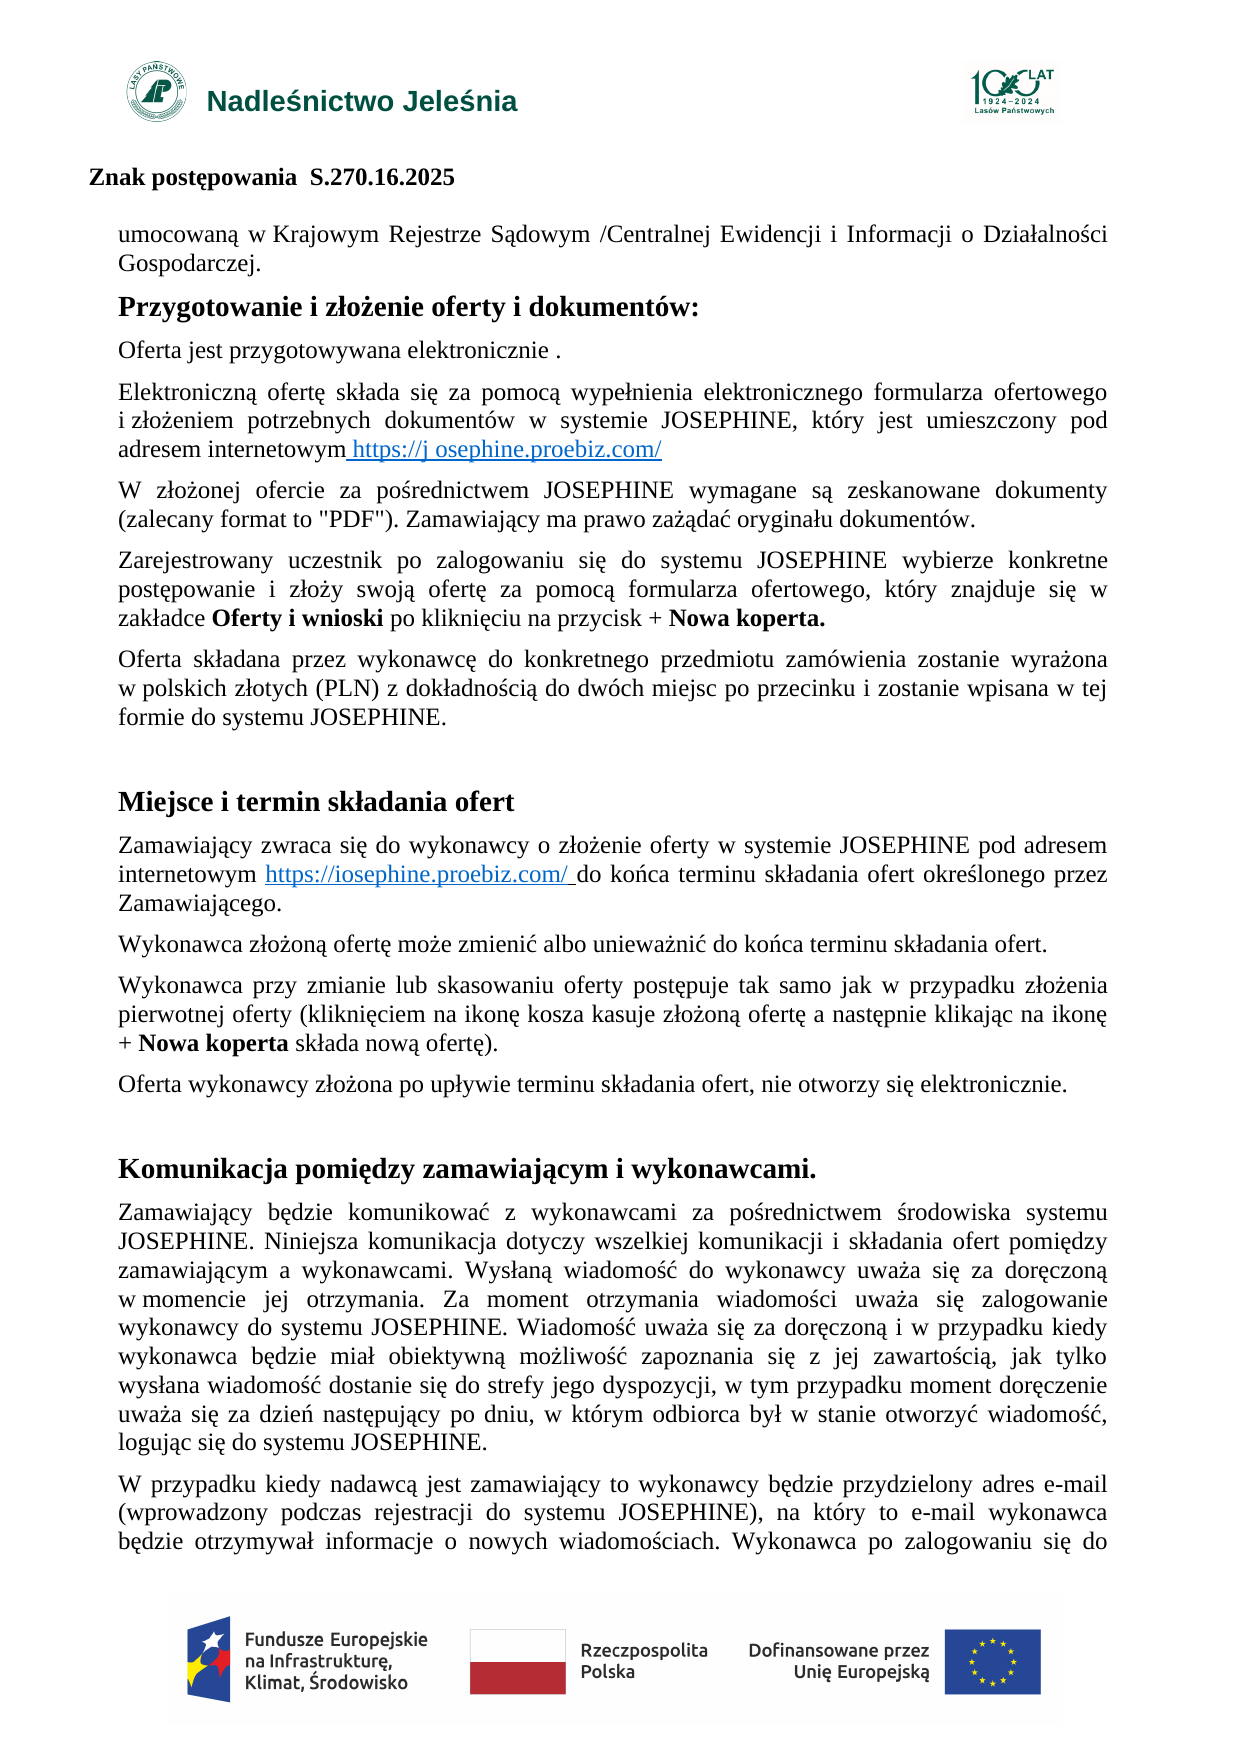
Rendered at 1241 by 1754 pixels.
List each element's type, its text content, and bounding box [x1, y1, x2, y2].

text Miejsce i termin składania ofert [118, 784, 1111, 818]
text Oferta wykonawcy złożona po upływie terminu składania ofert, nie otworzy się elektronicznie. [118, 1069, 1109, 1098]
text W złożonej ofercie za pośrednictwem JOSEPHINE wymagane są zeskanowane dokumenty (zalecany format to "PDF"). Zamawiający ma prawo zażądać oryginału dokumentów. [118, 475, 1109, 533]
picture [166, 1594, 1063, 1724]
picture [962, 61, 1062, 123]
text Oferta jest przygotowywana elektronicznie . [118, 335, 1111, 364]
text Zamawiający będzie komunikować z wykonawcami za pośrednictwem środowiska systemu JOSEPHINE. Niniejsza komunikacja dotyczy wszelkiej komunikacji i składania ofert pomiędzy zamawiającym a wykonawcami. Wysłaną wiadomość do wykonawcy uważa się za doręczoną w momencie jej otrzymania. Za moment otrzymania wiadomości uważa się zalogowanie wykonawcy do systemu JOSEPHINE. Wiadomość uważa się za doręczoną i w przypadku kiedy wykonawca będzie miał obiektywną możliwość zapoznania się z jej zawartością, jak tylko wysłana wiadomość dostanie się do strefy jego dyspozycji, w tym przypadku moment doręczenie uważa się za dzień następujący po dniu, w którym odbiorca był w stanie otworzyć wiadomość, logując się do systemu JOSEPHINE. [118, 1197, 1109, 1456]
text Zamawiający zwraca się do wykonawcy o złożenie oferty w systemie JOSEPHINE pod adresem internetowym https://iosephine.proebiz.com/ do końca terminu składania ofert określonego przez Zamawiającego. [118, 830, 1109, 916]
text Wykonawca przy zmianie lub skasowaniu oferty postępuje tak samo jak w przypadku złożenia pierwotnej oferty (kliknięciem na ikonę kosza kasuje złożoną ofertę a następnie klikając na ikonę + Nowa koperta składa nową ofertę). [118, 970, 1109, 1056]
text Wykonawca złożoną ofertę może zmienić albo unieważnić do końca terminu składania ofert. [118, 929, 1111, 958]
text Komunikacja pomiędzy zamawiającym i wykonawcami. [118, 1151, 1109, 1185]
text Oferta składana przez wykonawcę do konkretnego przedmiotu zamówienia zostanie wyrażona w polskich złotych (PLN) z dokładnością do dwóch miejsc po przecinku i zostanie wpisana w tej formie do systemu JOSEPHINE. [118, 644, 1109, 730]
text Zarejestrowany uczestnik po zalogowaniu się do systemu JOSEPHINE wybierze konkretne postępowanie i złoży swoją ofertę za pomocą formularza ofertowego, który znajduje się w zakładce Oferty i wnioski po kliknięciu na przycisk + Nowa koperta. [118, 545, 1109, 632]
text Elektroniczną ofertę składa się za pomocą wypełnienia elektronicznego formularza ofertowego i złożeniem potrzebnych dokumentów w systemie JOSEPHINE, który jest umieszczony pod adresem internetowym https://j osephine.proebiz.com/ [118, 377, 1109, 463]
text Przygotowanie i złożenie oferty i dokumentów: [118, 289, 1111, 323]
